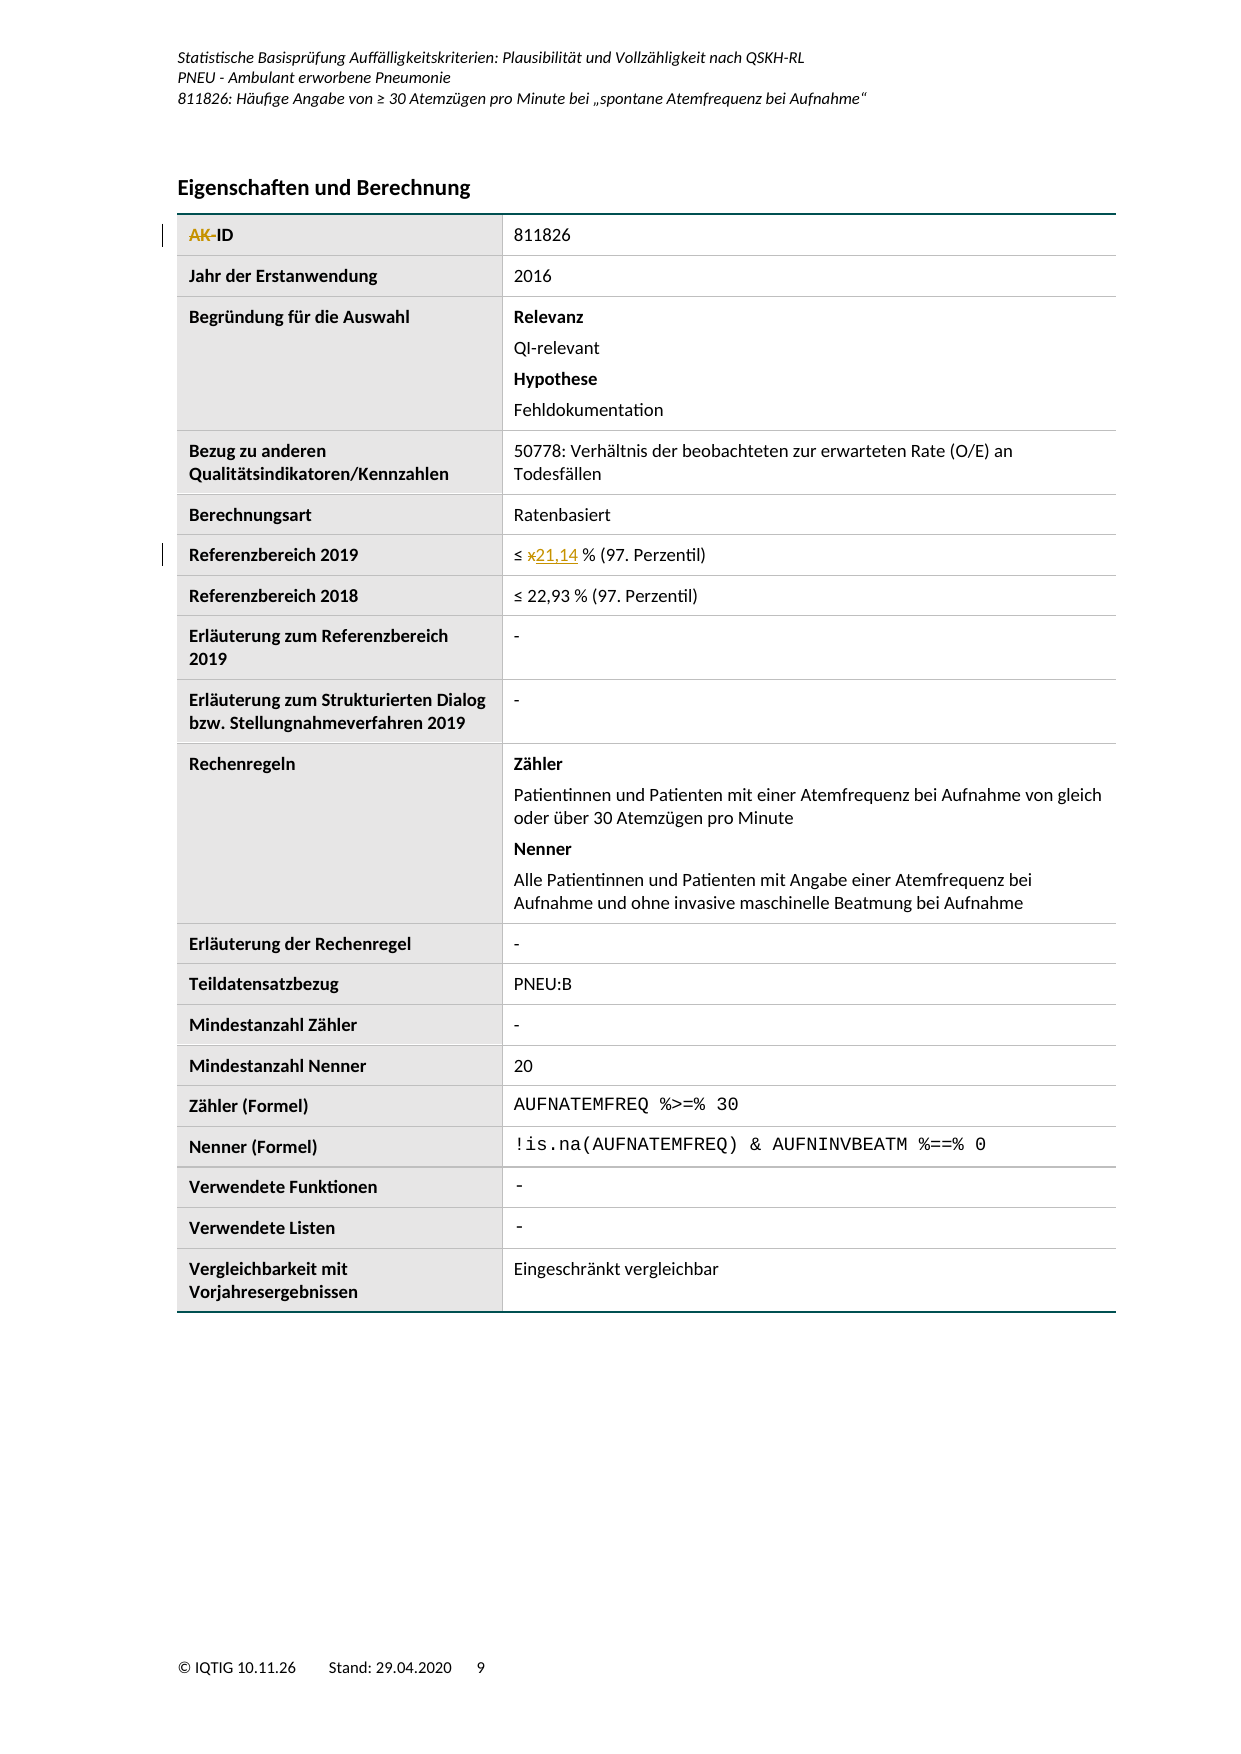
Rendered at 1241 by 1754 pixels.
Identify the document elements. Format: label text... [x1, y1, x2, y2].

table_cell - [503, 924, 1116, 963]
table_cell - [503, 616, 1116, 679]
table_cell 20 [503, 1046, 1116, 1085]
table_cell Referenzbereich 2019 [177, 535, 502, 575]
text Eigenschaften und Berechnung [177, 173, 1122, 201]
table_cell AUFNATEMFREQ %>=% 30 [503, 1086, 1116, 1126]
table_cell Zähler Patientinnen und Patienten mit einer Atemfrequenz bei Aufnahme von gleich oder über 30 Atemzügen pro Minute Nenner Alle Patientinnen und Patienten mit Angabe einer Atemfrequenz bei Aufnahme und ohne invasive maschinelle Beatmung bei Aufnahme [503, 744, 1116, 923]
table_cell Eingeschränkt vergleichbar [503, 1249, 1116, 1311]
table_cell Erläuterung zum Strukturierten Dialog bzw. Stellungnahmeverfahren 2019 [177, 680, 502, 742]
table_header ID [177, 215, 502, 255]
table_cell Teildatensatzbezug [177, 964, 502, 1004]
table_cell ≤ % (97. Perzentil) [503, 535, 1116, 575]
table_cell Mindestanzahl Nenner [177, 1046, 502, 1085]
table_cell Zähler (Formel) [177, 1086, 502, 1126]
table_cell Berechnungsart [177, 495, 502, 534]
table_cell PNEU:B [503, 964, 1116, 1004]
table_cell Rechenregeln [177, 744, 502, 923]
table_header 811826 [503, 215, 1116, 255]
table_cell 50778: Verhältnis der beobachteten zur erwarteten Rate (O/E) an Todesfällen [503, 431, 1116, 493]
table_cell 2016 [503, 256, 1116, 296]
table_cell - [503, 1168, 1116, 1207]
table_cell Vergleichbarkeit mit Vorjahresergebnissen [177, 1249, 502, 1311]
table_cell Verwendete Funktionen [177, 1168, 502, 1207]
table_cell ≤ 22,93 % (97. Perzentil) [503, 576, 1116, 615]
table_cell Erläuterung zum Referenzbereich 2019 [177, 616, 502, 679]
table_cell Bezug zu anderen Qualitätsindikatoren/Kennzahlen [177, 431, 502, 493]
table_cell Nenner (Formel) [177, 1127, 502, 1166]
table_cell Ratenbasiert [503, 495, 1116, 534]
table_cell Referenzbereich 2018 [177, 576, 502, 615]
table_cell Mindestanzahl Zähler [177, 1005, 502, 1044]
table_cell !is.na(AUFNATEMFREQ) & AUFNINVBEATM %==% 0 [503, 1127, 1116, 1166]
table_cell Relevanz QI-relevant Hypothese Fehldokumentation [503, 297, 1116, 430]
table_cell - [503, 1208, 1116, 1248]
table_cell - [503, 680, 1116, 742]
table_cell Erläuterung der Rechenregel [177, 924, 502, 963]
table_cell Jahr der Erstanwendung [177, 256, 502, 296]
table_cell Verwendete Listen [177, 1208, 502, 1248]
table_cell Begründung für die Auswahl [177, 297, 502, 430]
table_cell - [503, 1005, 1116, 1044]
